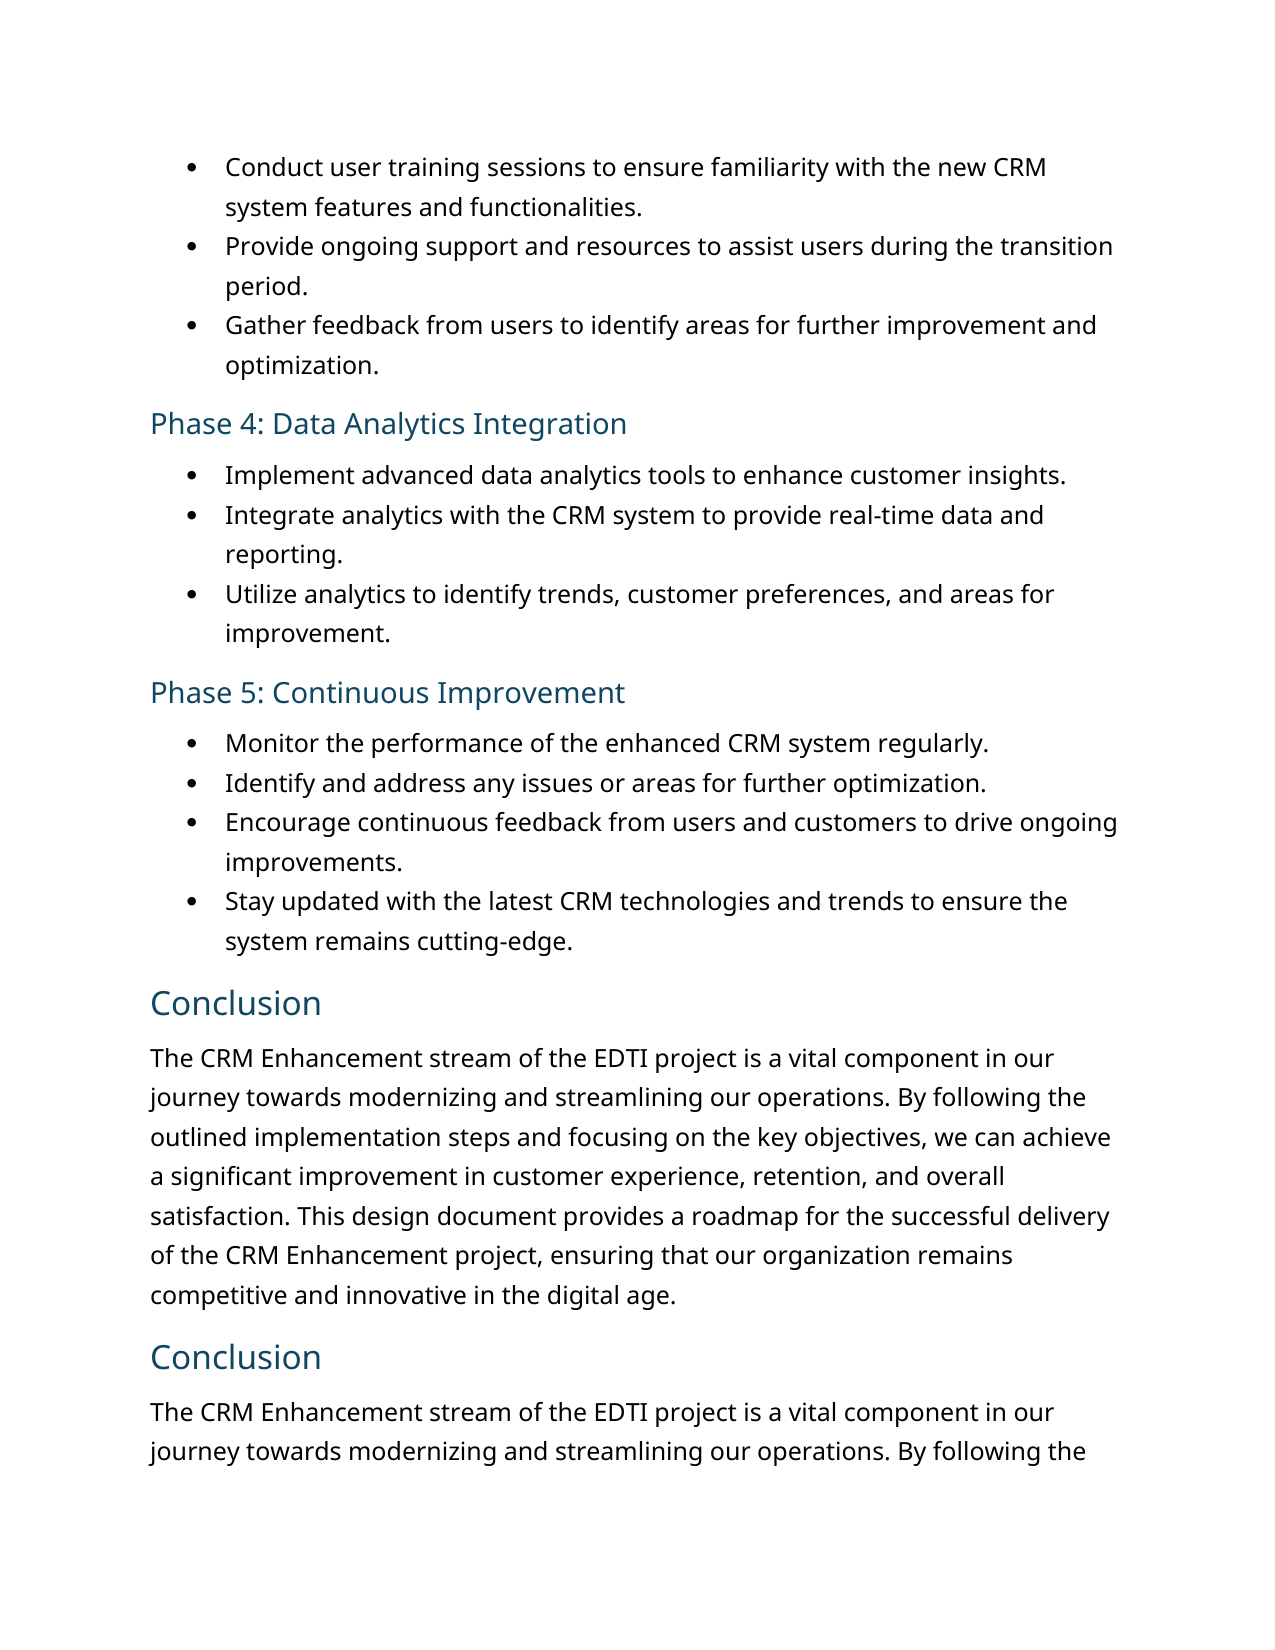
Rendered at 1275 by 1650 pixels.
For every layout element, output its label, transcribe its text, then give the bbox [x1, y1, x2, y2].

subtitle Conclusion [150, 980, 1125, 1025]
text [150, 1394, 1125, 1468]
list Conduct user training sessions to ensure familiarity with the new CRM system features and functionalities. [187, 150, 1125, 223]
list Stay updated with the latest CRM technologies and trends to ensure the system remains cutting-edge. [187, 884, 1125, 958]
list Identify and address any issues or areas for further optimization. [187, 766, 1125, 800]
list Utilize analytics to identify trends, customer preferences, and areas for improvement. [187, 576, 1125, 650]
list Provide ongoing support and resources to assist users during the transition period. [187, 229, 1125, 302]
subtitle Conclusion [150, 1334, 1125, 1379]
list Encourage continuous feedback from users and customers to drive ongoing improvements. [187, 805, 1125, 879]
list Monitor the performance of the enhanced CRM system regularly. [187, 726, 1125, 760]
list Gather feedback from users to identify areas for further improvement and optimization. [187, 308, 1125, 381]
subtitle Phase 5: Continuous Improvement [150, 672, 1125, 712]
subtitle Phase 4: Data Analytics Integration [150, 403, 1125, 443]
list Integrate analytics with the CRM system to provide real-time data and reporting. [187, 497, 1125, 571]
list Implement advanced data analytics tools to enhance customer insights. [187, 458, 1125, 492]
